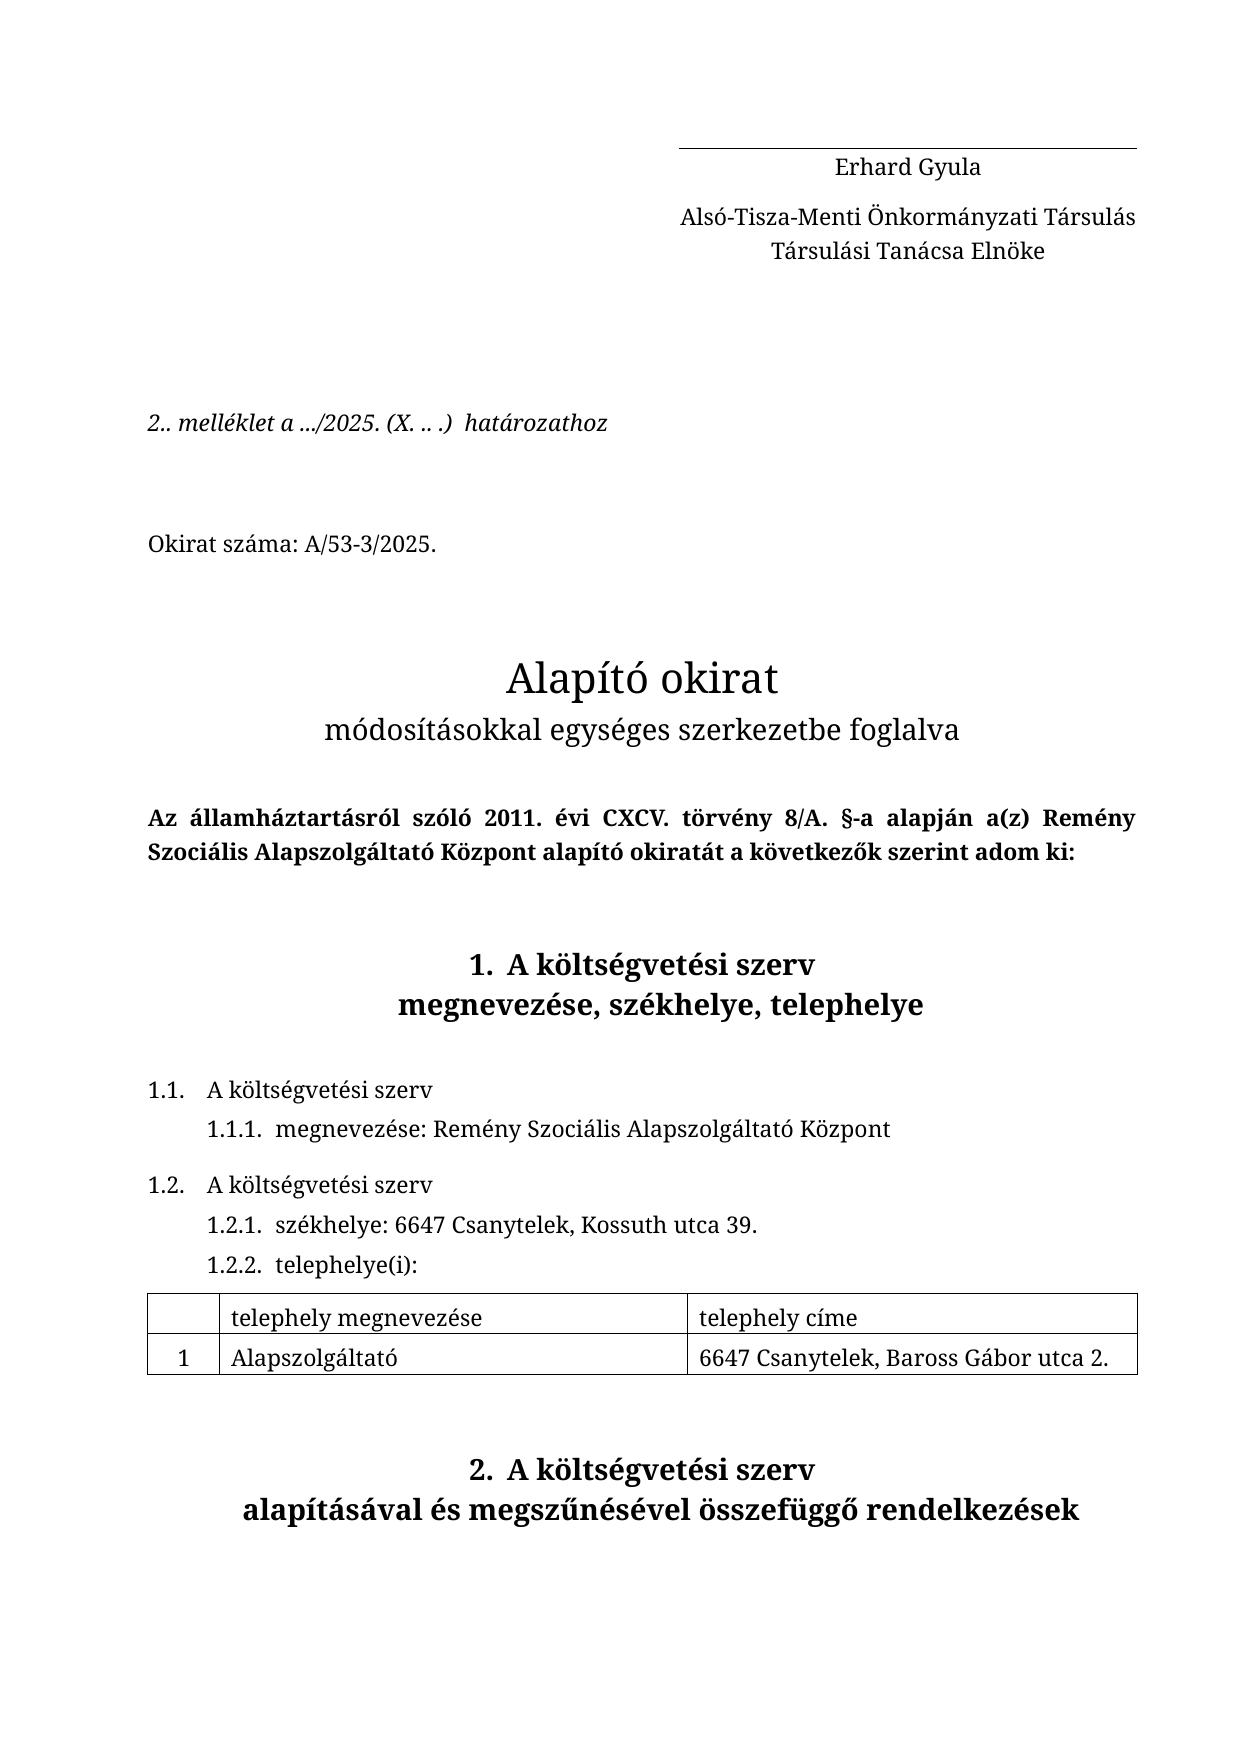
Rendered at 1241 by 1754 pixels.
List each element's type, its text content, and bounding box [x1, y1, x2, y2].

table_cell 1 [148, 1334, 219, 1374]
table_cell 6647 Csanytelek, Baross Gábor utca 2. [688, 1334, 1137, 1374]
text Alapító okirat módosításokkal egységes szerkezetbe foglalva [148, 649, 1137, 749]
text Okirat száma: A/53-3/2025. [148, 528, 1137, 559]
text 2.. melléklet a .../2025. (X. .. .) határozathoz [148, 407, 1137, 438]
list A költségvetési szerv alapításával és megszűnésével összefüggő rendelkezések [148, 1450, 1137, 1529]
list megnevezése: Remény Szociális Alapszolgáltató Központ [207, 1113, 1137, 1144]
table_header telephely megnevezése [220, 1294, 687, 1333]
text Erhard Gyula [679, 149, 1137, 182]
list székhelye: 6647 Csanytelek, Kossuth utca 39. [207, 1209, 1137, 1240]
table_cell Alapszolgáltató [220, 1334, 687, 1374]
table_header telephely címe [688, 1294, 1137, 1333]
list A költségvetési szerv [148, 1074, 1137, 1105]
list telephelye(i): [207, 1249, 1137, 1280]
list A költségvetési szerv [148, 1169, 1137, 1201]
text Az államháztartásról szóló 2011. évi CXCV. törvény 8/A. §-a alapján a(z) Remény Szociális Alapszolgáltató Központ alapító okiratát a következők szerint adom ki: [148, 802, 1137, 867]
table_header [148, 1294, 219, 1333]
text Alsó-Tisza-Menti Önkormányzati Társulás Társulási Tanácsa Elnöke [679, 198, 1137, 266]
list A költségvetési szerv megnevezése, székhelye, telephelye [148, 944, 1137, 1024]
